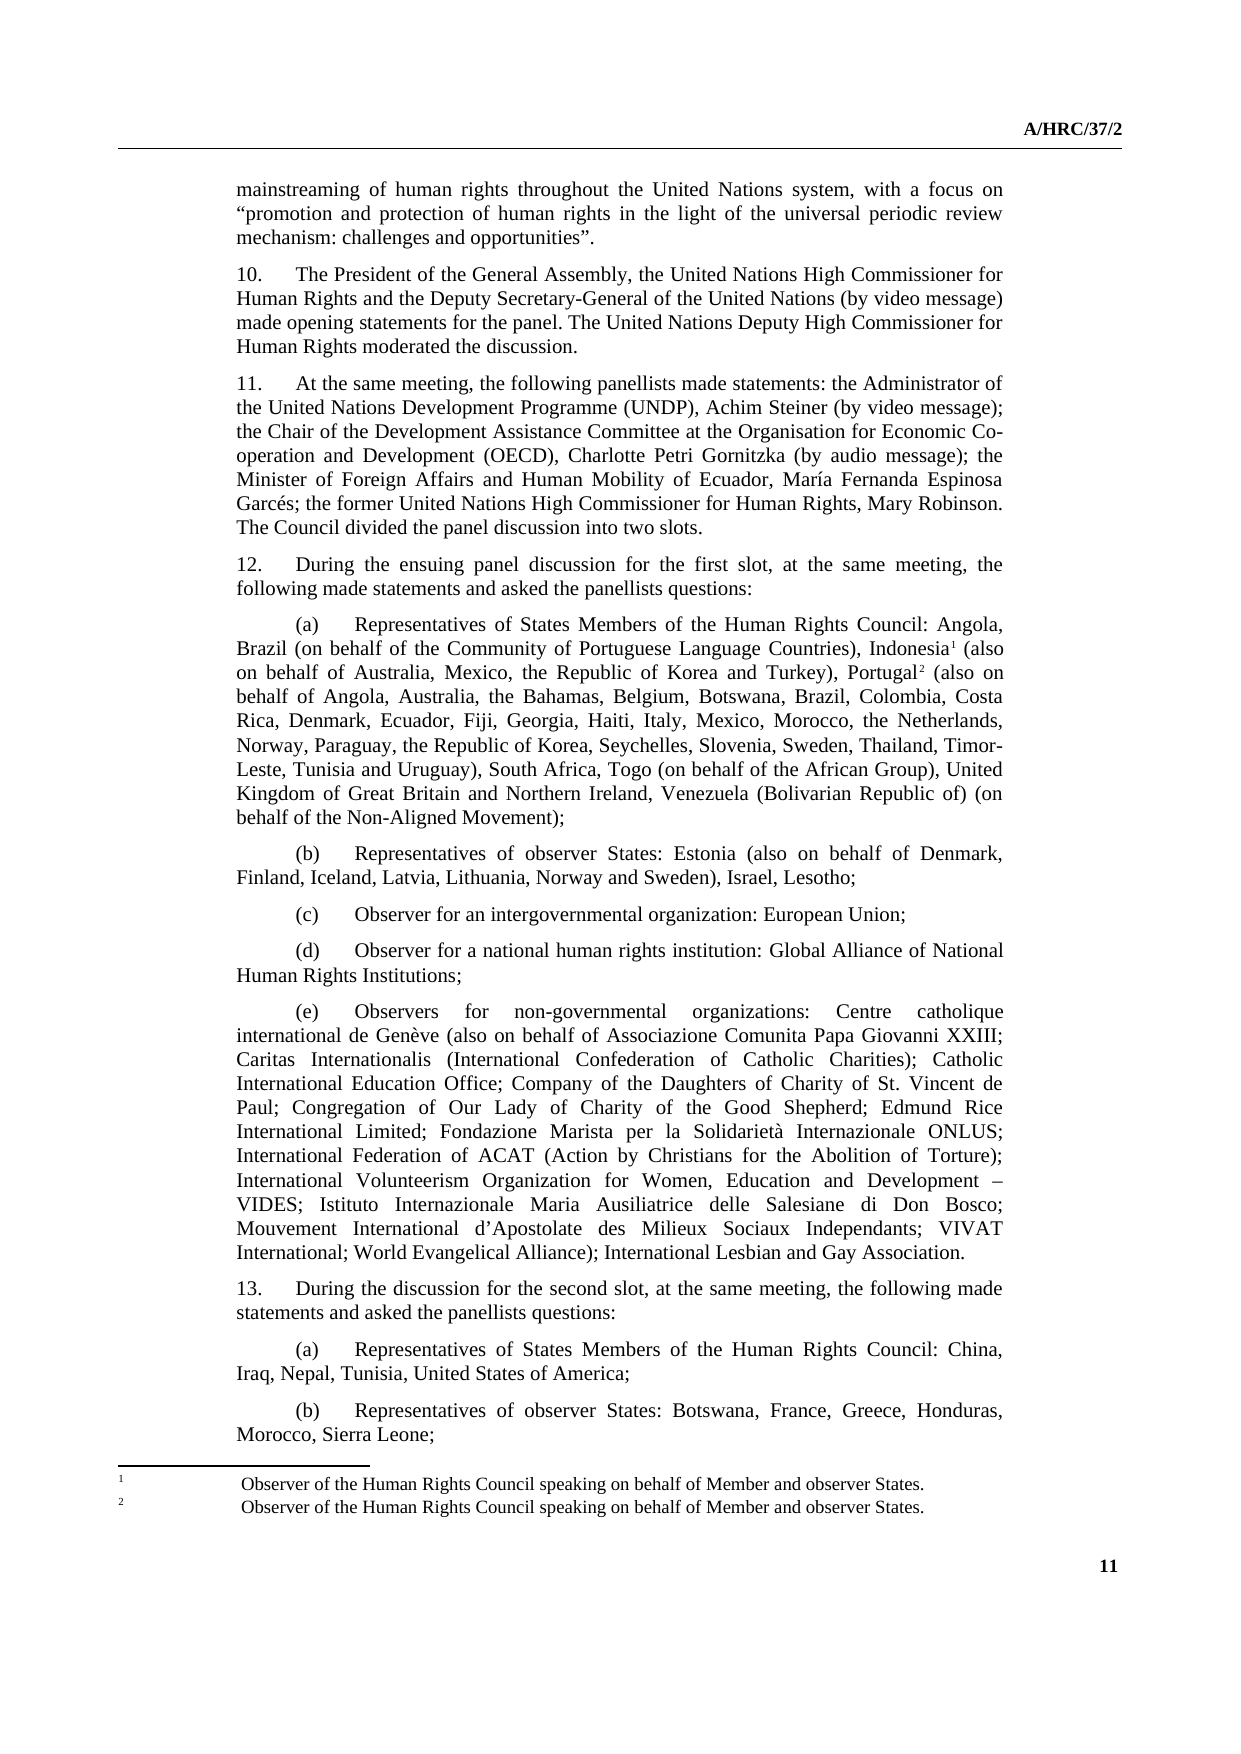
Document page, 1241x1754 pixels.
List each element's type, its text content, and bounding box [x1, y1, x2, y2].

text (a) Representatives of States Members of the Human Rights Council: China, Iraq, Nepal, Tunisia, United States of America; [236, 1337, 1004, 1385]
text 10. The President of the General Assembly, the United Nations High Commissioner for Human Rights and the Deputy Secretary-General of the United Nations (by video message) made opening statements for the panel. The United Nations Deputy High Commissioner for Human Rights moderated the discussion. [236, 262, 1004, 358]
text (d) Observer for a national human rights institution: Global Alliance of National Human Rights Institutions; [236, 938, 1004, 987]
text 13. During the discussion for the second slot, at the same meeting, the following made statements and asked the panellists questions: [236, 1276, 1004, 1324]
text 12. During the ensuing panel discussion for the first slot, at the same meeting, the following made statements and asked the panellists questions: [236, 552, 1004, 600]
text (e) Observers for non-governmental organizations: Centre catholique international de Genève (also on behalf of Associazione Comunita Papa Giovanni XXIII; Caritas Internationalis (International Confederation of Catholic Charities); Catholic International Education Office; Company of the Daughters of Charity of St. Vincent de Paul; Congregation of Our Lady of Charity of the Good Shepherd; Edmund Rice International Limited; Fondazione Marista per la Solidarietà Internazionale ONLUS; International Federation of ACAT (Action by Christians for the Abolition of Torture); International Volunteerism Organization for Women, Education and Development – VIDES; Istituto Internazionale Maria Ausiliatrice delle Salesiane di Don Bosco; Mouvement International d’Apostolate des Milieux Sociaux Independants; VIVAT International; World Evangelical Alliance); International Lesbian and Gay Association. [236, 999, 1004, 1264]
text (b) Representatives of observer States: Botswana, France, Greece, Honduras, Morocco, Sierra Leone; [236, 1397, 1004, 1446]
text (c) Observer for an intergovernmental organization: European Union; [236, 902, 1004, 926]
text (b) Representatives of observer States: Estonia (also on behalf of Denmark, Finland, Iceland, Latvia, Lithuania, Norway and Sweden), Israel, Lesotho; [236, 841, 1004, 889]
text 11. At the same meeting, the following panellists made statements: the Administrator of the United Nations Development Programme (UNDP), Achim Steiner (by video message); the Chair of the Development Assistance Committee at the Organisation for Economic Co-operation and Development (OECD), Charlotte Petri Gornitzka (by audio message); the Minister of Foreign Affairs and Human Mobility of Ecuador, María Fernanda Espinosa Garcés; the former United Nations High Commissioner for Human Rights, Mary Robinson. The Council divided the panel discussion into two slots. [236, 371, 1004, 539]
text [236, 177, 1004, 249]
text (a) Representatives of States Members of the Human Rights Council: Angola, Brazil (on behalf of the Community of Portuguese Language Countries), Indonesia (also on behalf of Australia, Mexico, the Republic of Korea and Turkey), Portugal (also on behalf of Angola, Australia, the Bahamas, Belgium, Botswana, Brazil, Colombia, Costa Rica, Denmark, Ecuador, Fiji, Georgia, Haiti, Italy, Mexico, Morocco, the Netherlands, Norway, Paraguay, the Republic of Korea, Seychelles, Slovenia, Sweden, Thailand, Timor-Leste, Tunisia and Uruguay), South Africa, Togo (on behalf of the African Group), United Kingdom of Great Britain and Northern Ireland, Venezuela (Bolivarian Republic of) (on behalf of the Non-Aligned Movement); [236, 612, 1004, 829]
